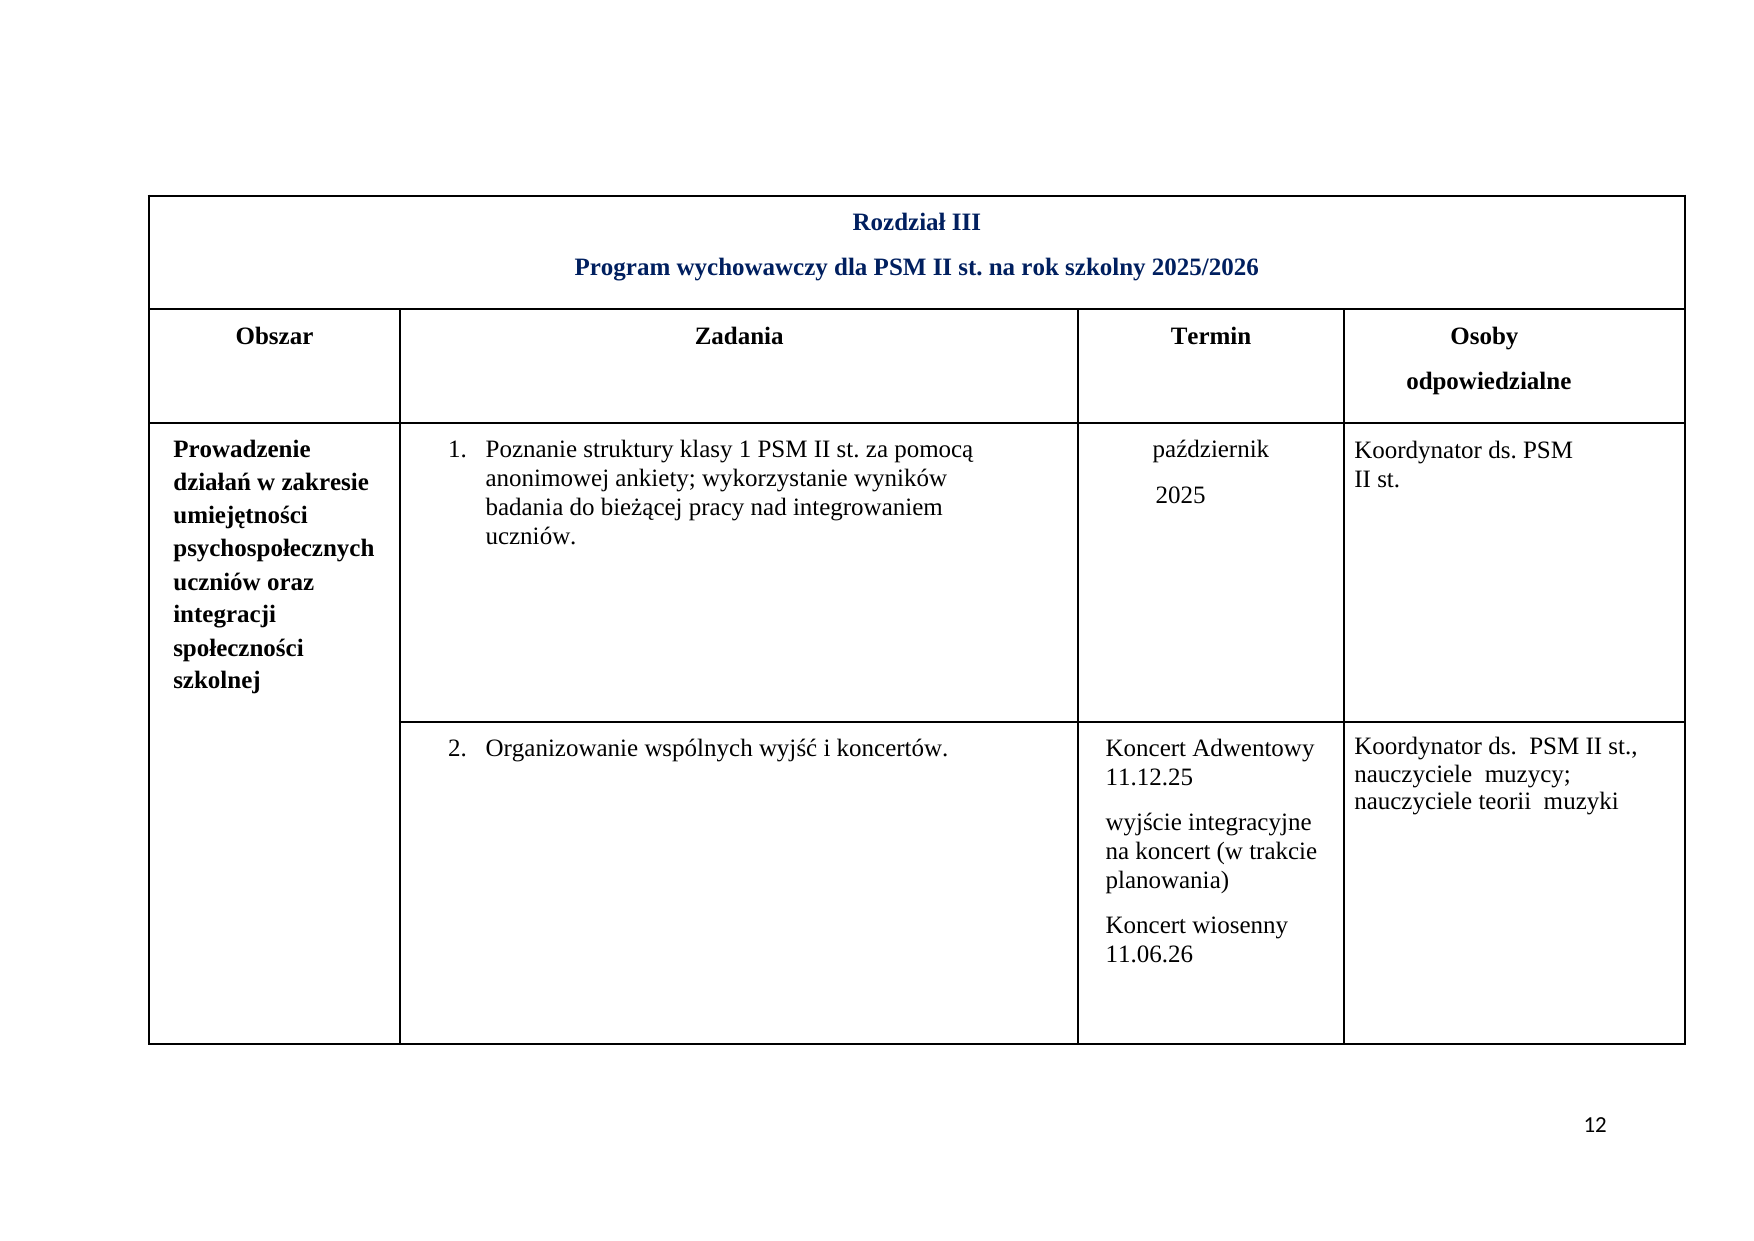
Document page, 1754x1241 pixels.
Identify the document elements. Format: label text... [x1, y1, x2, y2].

table_cell Zadania [401, 310, 1077, 422]
table_cell Poznanie struktury klasy 1 PSM II st. za pomocą anonimowej ankiety; wykorzystanie wyników badania do bieżącej pracy nad integrowaniem uczniów. [401, 424, 1077, 721]
table_cell Koordynator ds. PSM II st., nauczyciele muzycy; nauczyciele teorii muzyki [1345, 723, 1684, 1042]
table_cell Prowadzenie działań w zakresie umiejętności psychospołecznych uczniów oraz integracji społeczności szkolnej [150, 424, 399, 1042]
table_cell październik 2025 [1079, 424, 1343, 721]
table_cell Organizowanie wspólnych wyjść i koncertów. [401, 723, 1077, 1042]
table_cell Koordynator ds. PSM II st. [1345, 424, 1684, 721]
table_cell Termin [1079, 310, 1343, 422]
table_cell Obszar [150, 310, 399, 422]
table_cell Osoby odpowiedzialne [1345, 310, 1684, 422]
table_header Rozdział III Program wychowawczy dla PSM II st. na rok szkolny 2025/2026 [150, 197, 1684, 308]
table_cell Koncert Adwentowy 11.12.25 wyjście integracyjne na koncert (w trakcie planowania) Koncert wiosenny 11.06.26 [1079, 723, 1343, 1042]
